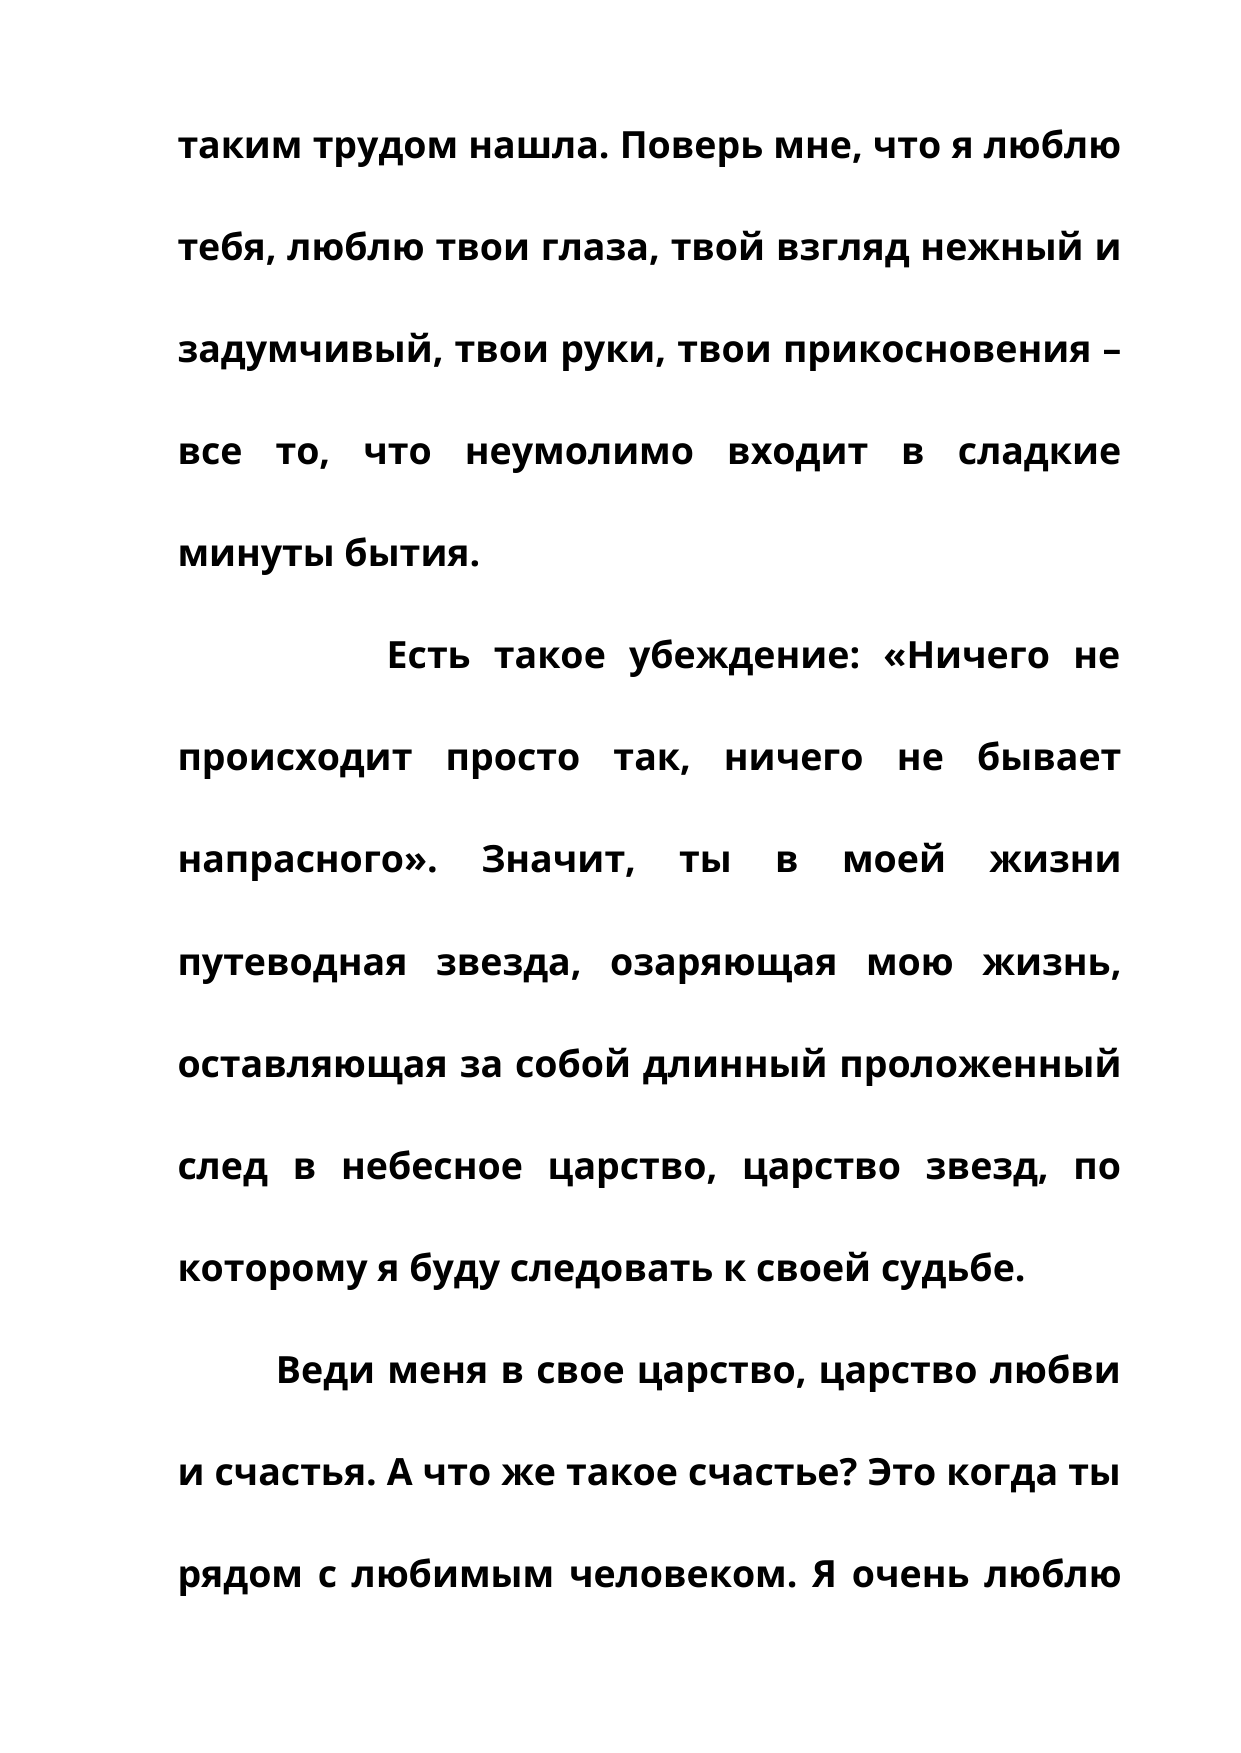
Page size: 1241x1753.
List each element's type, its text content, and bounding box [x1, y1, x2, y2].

text Есть такое убеждение: «Ничего не происходит просто так, ничего не бывает напрасного». Значит, ты в моей жизни путеводная звезда, озаряющая мою жизнь, оставляющая за собой длинный проложенный след в небесное царство, царство звезд, по которому я буду следовать к своей судьбе. [177, 628, 1122, 1292]
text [177, 1343, 1122, 1598]
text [177, 118, 1122, 577]
